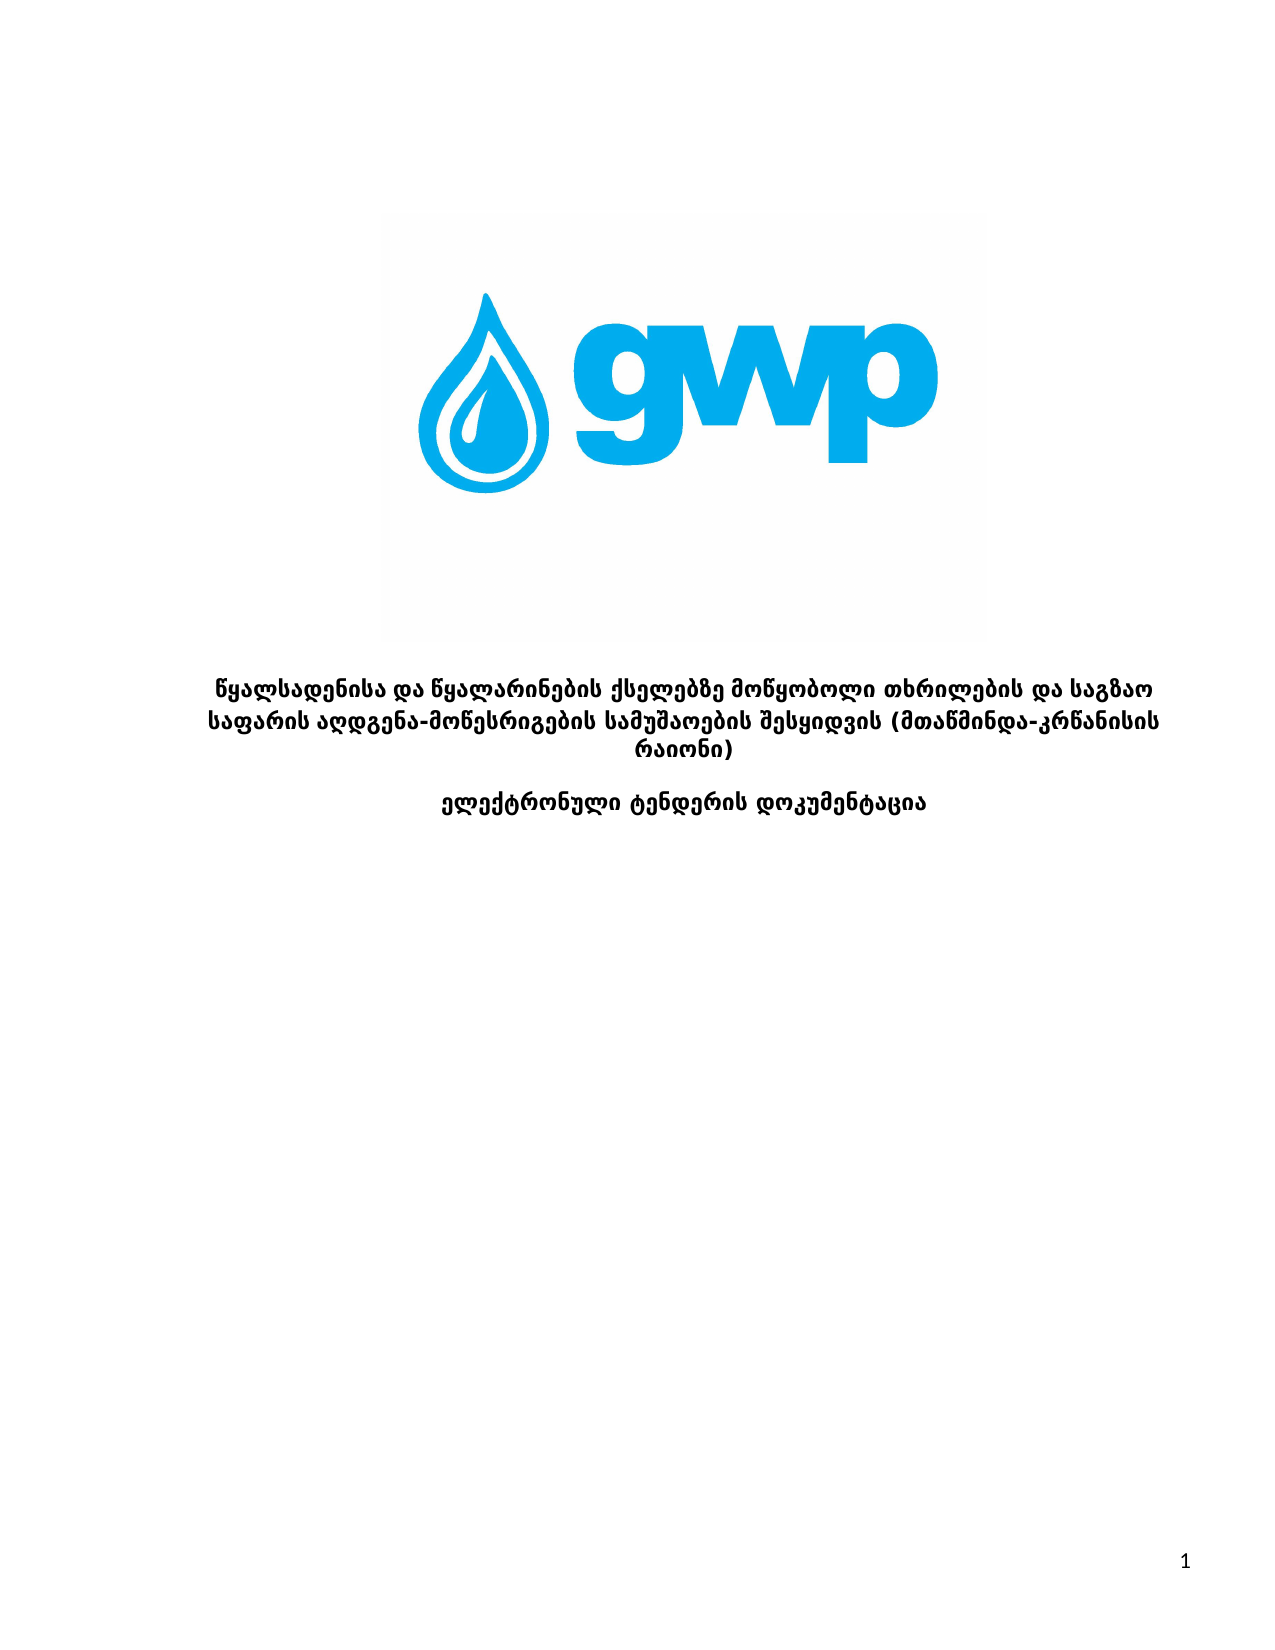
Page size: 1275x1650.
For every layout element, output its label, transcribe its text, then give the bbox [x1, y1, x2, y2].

text ელექტრონული ტენდერის დოკუმენტაცია [177, 789, 1191, 816]
text წყალსადენისა და წყალარინების ქსელებზე მოწყობოლი თხრილების და საგზაო საფარის აღდგენა-მოწესრიგების სამუშაოების შესყიდვის (მთაწმინდა-კრწანისის რაიონი) [177, 673, 1191, 762]
picture [381, 213, 987, 642]
